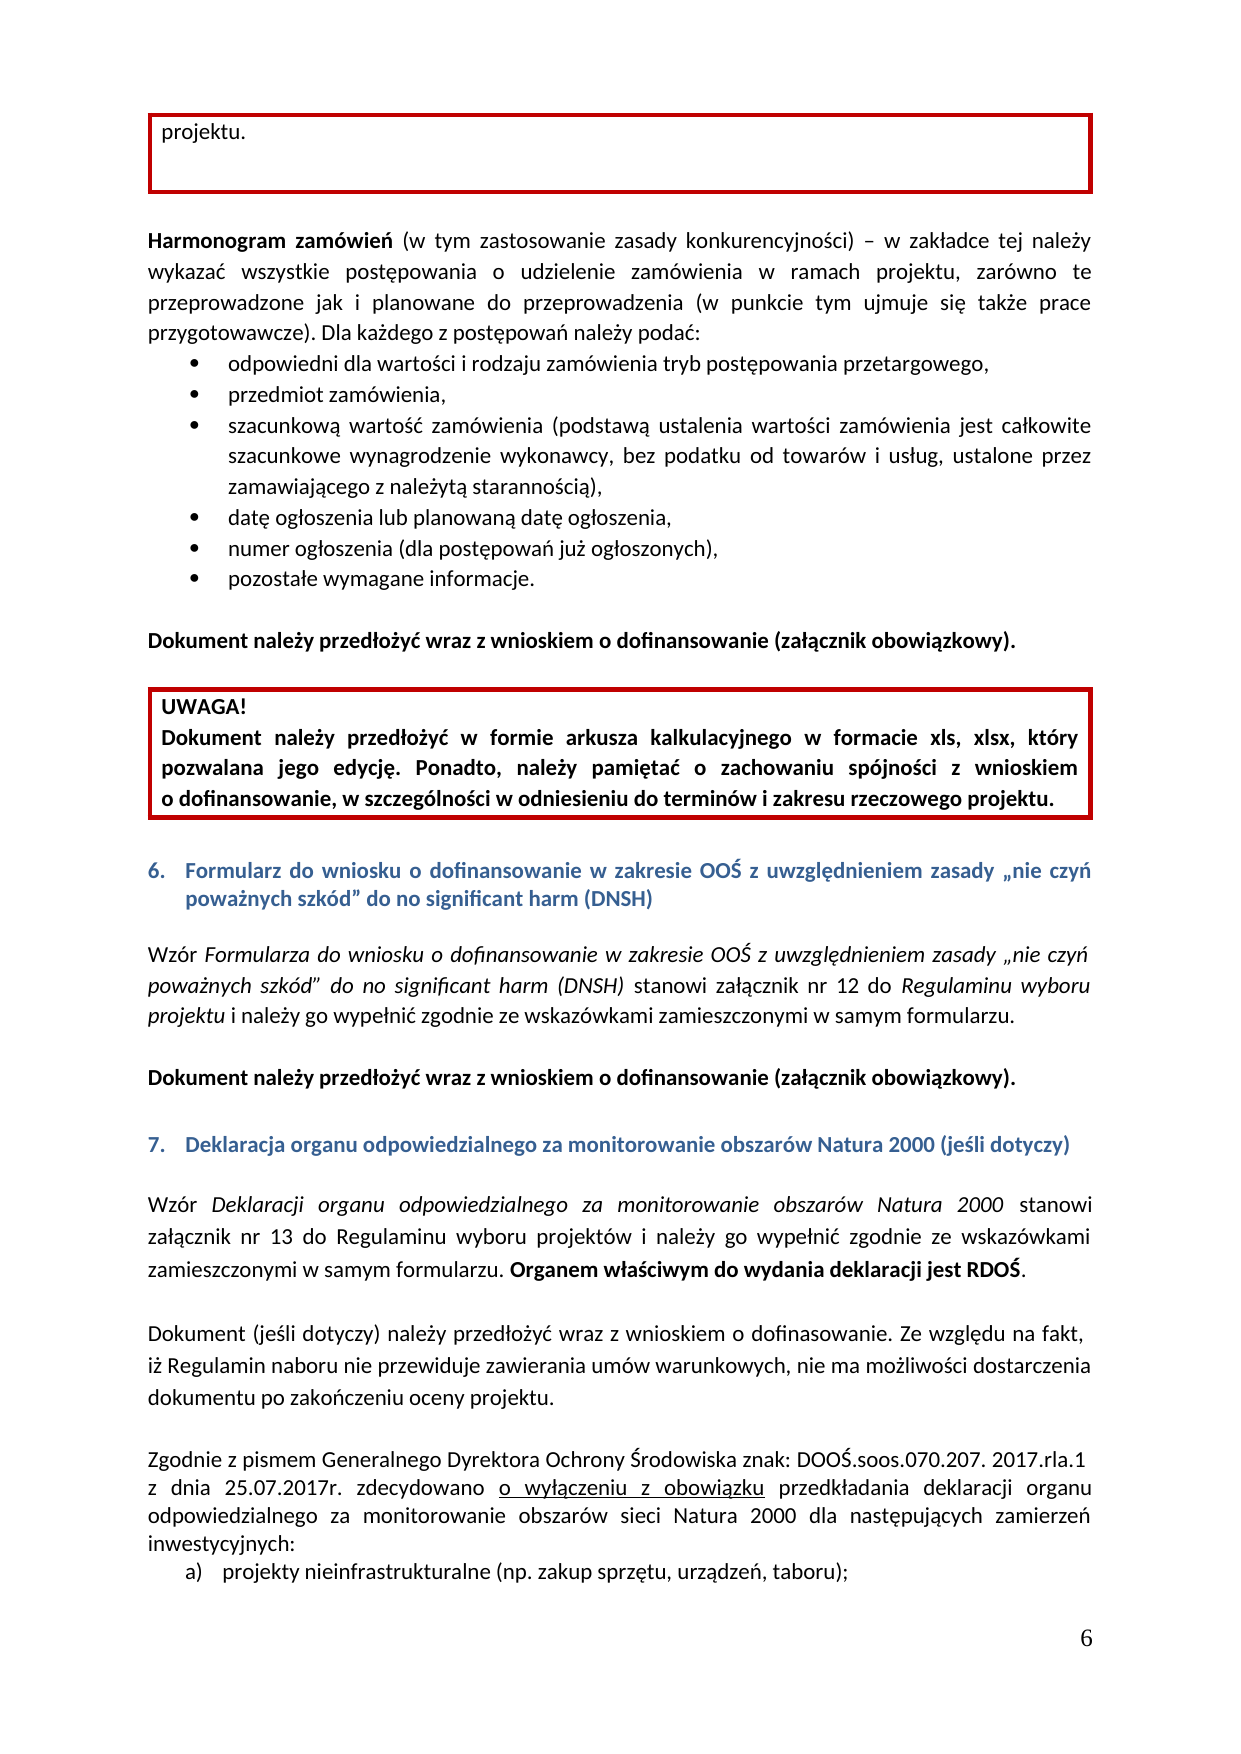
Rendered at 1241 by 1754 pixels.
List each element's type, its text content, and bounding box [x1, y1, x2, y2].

text Dokument należy przedłożyć wraz z wnioskiem o dofinansowanie (załącznik obowiązkowy). [148, 626, 1093, 654]
table_header UWAGA! Dokument należy przedłożyć w formie arkusza kalkulacyjnego w formacie xls, xlsx, który pozwalana jego edycję. Ponadto, należy pamiętać o zachowaniu spójności z wnioskiem o dofinansowanie, w szczególności w odniesieniu do terminów i zakresu rzeczowego projektu. [152, 692, 1088, 815]
list numer ogłoszenia (dla postępowań już ogłoszonych), [190, 534, 1093, 562]
list szacunkową wartość zamówienia (podstawą ustalenia wartości zamówienia jest całkowite szacunkowe wynagrodzenie wykonawcy, bez podatku od towarów i usług, ustalone przez zamawiającego z należytą starannością), [190, 411, 1093, 500]
text Harmonogram zamówień (w tym zastosowanie zasady konkurencyjności) – w zakładce tej należy wykazać wszystkie postępowania o udzielenie zamówienia w ramach projektu, zarówno te przeprowadzone jak i planowane do przeprowadzenia (w punkcie tym ujmuje się także prace przygotowawcze). Dla każdego z postępowań należy podać: [148, 226, 1093, 347]
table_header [152, 117, 1088, 189]
text Dokument należy przedłożyć wraz z wnioskiem o dofinansowanie (załącznik obowiązkowy). [148, 1063, 1093, 1091]
text Wzór Formularza do wniosku o dofinansowanie w zakresie OOŚ z uwzględnieniem zasady „nie czyń poważnych szkód” do no significant harm (DNSH) stanowi załącznik nr 12 do Regulaminu wyboru projektu i należy go wypełnić zgodnie ze wskazówkami zamieszczonymi w samym formularzu. [148, 940, 1093, 1029]
text Wzór Deklaracji organu odpowiedzialnego za monitorowanie obszarów Natura 2000 stanowi załącznik nr 13 do Regulaminu wyboru projektów i należy go wypełnić zgodnie ze wskazówkami zamieszczonymi w samym formularzu. Organem właściwym do wydania deklaracji jest RDOŚ. [148, 1190, 1093, 1283]
text Zgodnie z pismem Generalnego Dyrektora Ochrony Środowiska znak: DOOŚ.soos.070.207. 2017.rla.1 z dnia 25.07.2017r. zdecydowano o wyłączeniu z obowiązku przedkładania deklaracji organu odpowiedzialnego za monitorowanie obszarów sieci Natura 2000 dla następujących zamierzeń inwestycyjnych: [148, 1445, 1093, 1557]
list projekty nieinfrastrukturalne (np. zakup sprzętu, urządzeń, taboru); [185, 1557, 1093, 1585]
list przedmiot zamówienia, [190, 380, 1093, 408]
list odpowiedni dla wartości i rodzaju zamówienia tryb postępowania przetargowego, [190, 349, 1093, 377]
list pozostałe wymagane informacje. [190, 564, 1093, 592]
list datę ogłoszenia lub planowaną datę ogłoszenia, [190, 503, 1093, 531]
subtitle Formularz do wniosku o dofinansowanie w zakresie OOŚ z uwzględnieniem zasady „nie czyń poważnych szkód” do no significant harm (DNSH) [148, 856, 1093, 912]
text Dokument (jeśli dotyczy) należy przedłożyć wraz z wnioskiem o dofinasowanie. Ze względu na fakt, iż Regulamin naboru nie przewiduje zawierania umów warunkowych, nie ma możliwości dostarczenia dokumentu po zakończeniu oceny projektu. [148, 1319, 1093, 1411]
subtitle Deklaracja organu odpowiedzialnego za monitorowanie obszarów Natura 2000 (jeśli dotyczy) [148, 1130, 1093, 1158]
